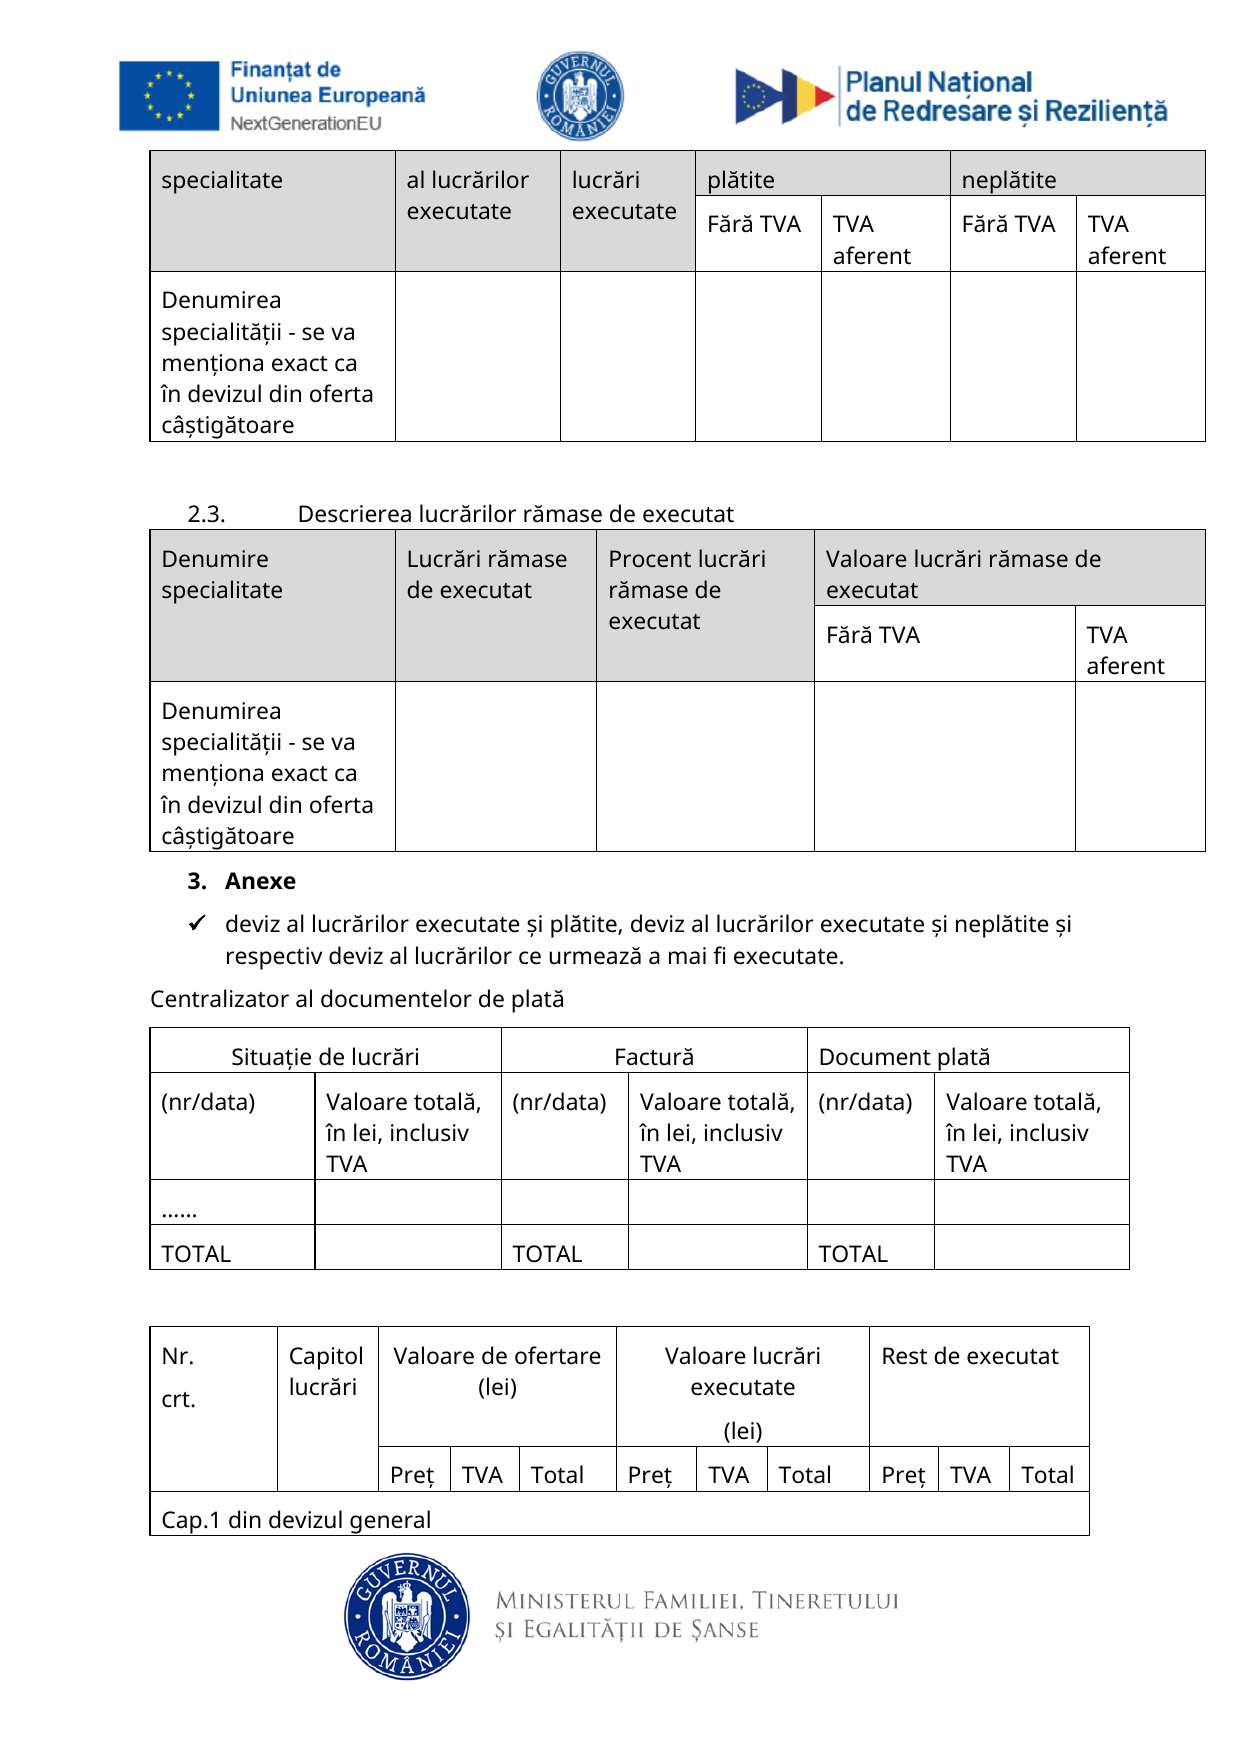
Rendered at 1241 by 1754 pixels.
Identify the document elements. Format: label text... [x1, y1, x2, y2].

table_header Denumire specialitate [151, 530, 395, 681]
table_cell TOTAL [151, 1225, 314, 1269]
table_cell [502, 1180, 628, 1224]
table_header Lucrări executate şi plătite [696, 151, 950, 195]
table_cell Preţ [379, 1447, 450, 1491]
table_cell [822, 272, 950, 441]
table_header Procent lucrări executate [561, 151, 695, 271]
table_cell Valoare totală, în lei, inclusiv TVA [935, 1073, 1129, 1179]
table_cell Total [520, 1447, 616, 1491]
table_cell TVA aferent [1076, 606, 1205, 681]
table_cell (nr/data) [808, 1073, 934, 1179]
text Centralizator al documentelor de plată [150, 983, 1090, 1014]
table_cell TOTAL [808, 1225, 934, 1269]
table_header Denumire specialitate [151, 151, 395, 271]
table_cell [696, 272, 821, 441]
table_header Factură [502, 1028, 807, 1072]
table_header Document plată [808, 1028, 1129, 1072]
table_header Capitol lucrări [278, 1327, 378, 1491]
table_header Valoare lucrări rămase de executat [815, 530, 1205, 605]
table_cell Valoare totală, în lei, inclusiv TVA [316, 1073, 501, 1179]
table_cell Fără TVA [696, 196, 821, 271]
table_cell [629, 1180, 807, 1224]
table_cell [396, 272, 560, 441]
table_cell [951, 272, 1076, 441]
table_header Valoare lucrări executate (lei) [617, 1327, 869, 1446]
table_header Stadiul fizic al lucrărilor executate [396, 151, 560, 271]
table_cell [561, 272, 695, 441]
table_cell [1076, 682, 1205, 851]
table_cell [629, 1225, 807, 1269]
table_cell [815, 682, 1075, 851]
table_cell Total [1010, 1447, 1089, 1491]
list Descrierea lucrărilor rămase de executat [187, 498, 1090, 529]
table_cell TVA aferent [1077, 196, 1205, 271]
table_cell Preţ [617, 1447, 696, 1491]
table_header Lucrări executate şi neplătite [951, 151, 1205, 195]
table_cell Cap.1 din devizul general [151, 1492, 1089, 1535]
table_header Procent lucrări rămase de executat [597, 530, 814, 681]
table_cell [597, 682, 814, 851]
table_cell Valoare totală, în lei, inclusiv TVA [629, 1073, 807, 1179]
table_cell TOTAL [502, 1225, 628, 1269]
table_cell [396, 682, 596, 851]
table_header Nr. crt. [151, 1327, 277, 1491]
table_header Lucrări rămase de executat [396, 530, 596, 681]
table_cell Total [768, 1447, 869, 1491]
table_cell [808, 1180, 934, 1224]
table_cell [935, 1180, 1129, 1224]
table_cell (nr/data) [151, 1073, 314, 1179]
table_cell Preţ [870, 1447, 938, 1491]
picture [66, 31, 1174, 162]
table_cell Fără TVA [815, 606, 1075, 681]
table_cell [316, 1225, 501, 1269]
table_cell TVA [939, 1447, 1009, 1491]
picture [342, 1552, 898, 1681]
list Anexe [187, 864, 1090, 896]
table_cell (nr/data) [502, 1073, 628, 1179]
table_cell Denumirea specialităţii - se va menţiona exact ca în devizul din oferta câştigătoare [151, 272, 395, 441]
table_cell …… [151, 1180, 314, 1224]
table_header Valoare de ofertare (lei) [379, 1327, 616, 1446]
table_header Situaţie de lucrări [151, 1028, 501, 1072]
table_cell Fără TVA [951, 196, 1076, 271]
table_cell TVA [451, 1447, 519, 1491]
table_cell TVA [697, 1447, 767, 1491]
table_cell [935, 1225, 1129, 1269]
table_cell [316, 1180, 501, 1224]
table_cell [1077, 272, 1205, 441]
table_cell TVA aferent [822, 196, 950, 271]
list deviz al lucrărilor executate şi plătite, deviz al lucrărilor executate şi neplătite şi respectiv deviz al lucrărilor ce urmează a mai fi executate. [187, 908, 1090, 971]
table_cell Denumirea specialităţii - se va menţiona exact ca în devizul din oferta câştigătoare [151, 682, 395, 851]
table_header Rest de executat [870, 1327, 1089, 1446]
